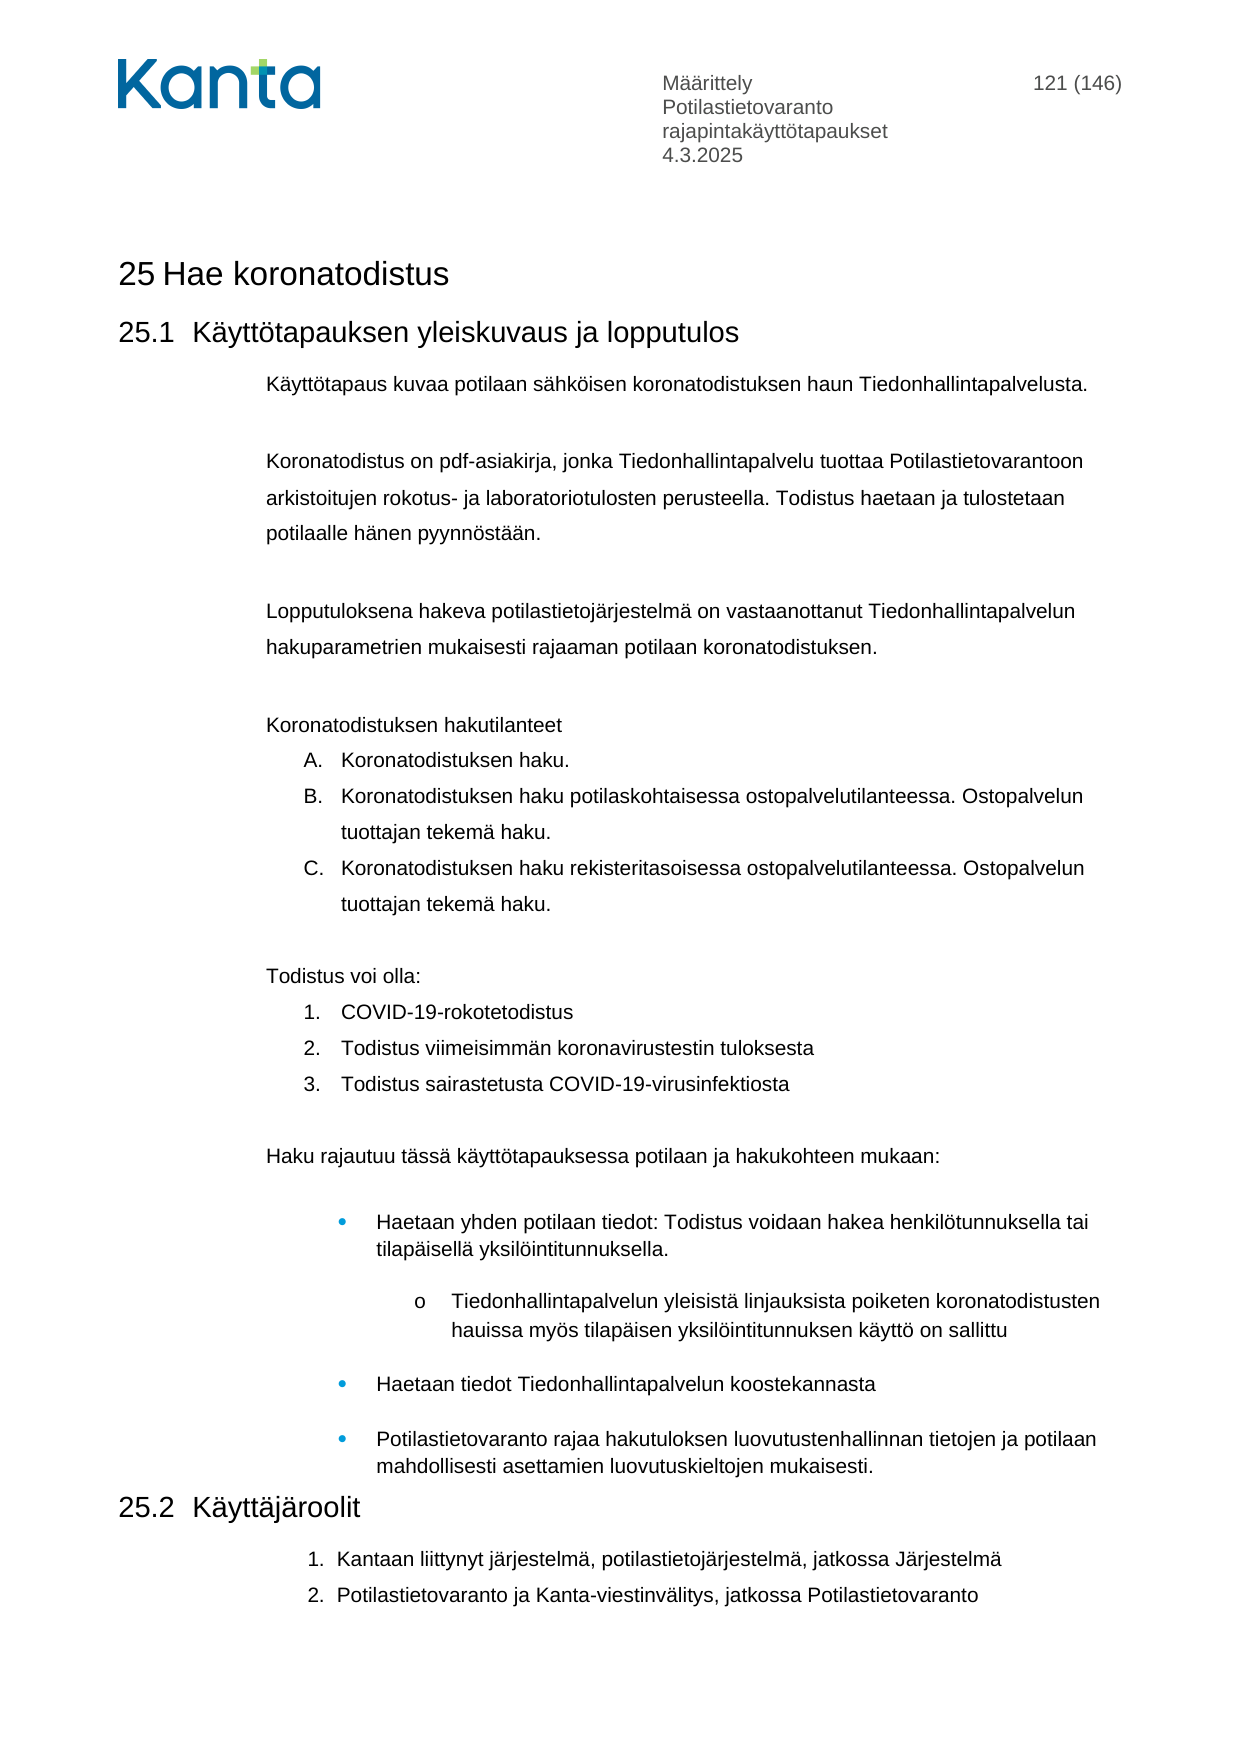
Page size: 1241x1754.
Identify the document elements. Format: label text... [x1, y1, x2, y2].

text Koronatodistuksen hakutilanteet [266, 712, 1107, 736]
list Potilastietovaranto ja Kanta-viestinvälitys, jatkossa Potilastietovaranto [307, 1582, 1107, 1606]
text Haku rajautuu tässä käyttötapauksessa potilaan ja hakukohteen mukaan: [266, 1144, 1107, 1168]
subtitle Käyttäjäroolit [118, 1490, 1107, 1523]
list Haetaan yhden potilaan tiedot: Todistus voidaan hakea henkilötunnuksella tai tilapäisellä yksilöintitunnuksella. [339, 1207, 1107, 1261]
list Koronatodistuksen haku potilaskohtaisessa ostopalvelutilanteessa. Ostopalvelun tuottajan tekemä haku. [303, 784, 1107, 844]
list Todistus viimeisimmän koronavirustestin tuloksesta [303, 1036, 1107, 1060]
list Potilastietovaranto rajaa hakutuloksen luovutustenhallinnan tietojen ja potilaan mahdollisesti asettamien luovutuskieltojen mukaisesti. [339, 1423, 1107, 1477]
subtitle Hae koronatodistus [118, 254, 1107, 292]
list Koronatodistuksen haku. [303, 748, 1107, 772]
list Todistus sairastetusta COVID-19-virusinfektiosta [303, 1072, 1107, 1096]
text Käyttötapaus kuvaa potilaan sähköisen koronatodistuksen haun Tiedonhallintapalvelusta. [266, 372, 1107, 396]
text Lopputuloksena hakeva potilastietojärjestelmä on vastaanottanut Tiedonhallintapalvelun hakuparametrien mukaisesti rajaaman potilaan koronatodistuksen. [266, 599, 1107, 659]
picture [118, 59, 321, 109]
list Tiedonhallintapalvelun yleisistä linjauksista poiketen koronatodistusten hauissa myös tilapäisen yksilöintitunnuksen käyttö on sallittu [414, 1288, 1107, 1342]
text Koronatodistus on pdf-asiakirja, jonka Tiedonhallintapalvelu tuottaa Potilastietovarantoon arkistoitujen rokotus- ja laboratoriotulosten perusteella. Todistus haetaan ja tulostetaan potilaalle hänen pyynnöstään. [266, 449, 1107, 545]
text Todistus voi olla: [266, 964, 1107, 988]
subtitle Käyttötapauksen yleiskuvaus ja lopputulos [118, 315, 1107, 349]
list Koronatodistuksen haku rekisteritasoisessa ostopalvelutilanteessa. Ostopalvelun tuottajan tekemä haku. [303, 856, 1107, 916]
list COVID-19-rokotetodistus [303, 1000, 1107, 1024]
list Haetaan tiedot Tiedonhallintapalvelun koostekannasta [339, 1369, 1107, 1396]
list Kantaan liittynyt järjestelmä, potilastietojärjestelmä, jatkossa Järjestelmä [307, 1546, 1107, 1570]
